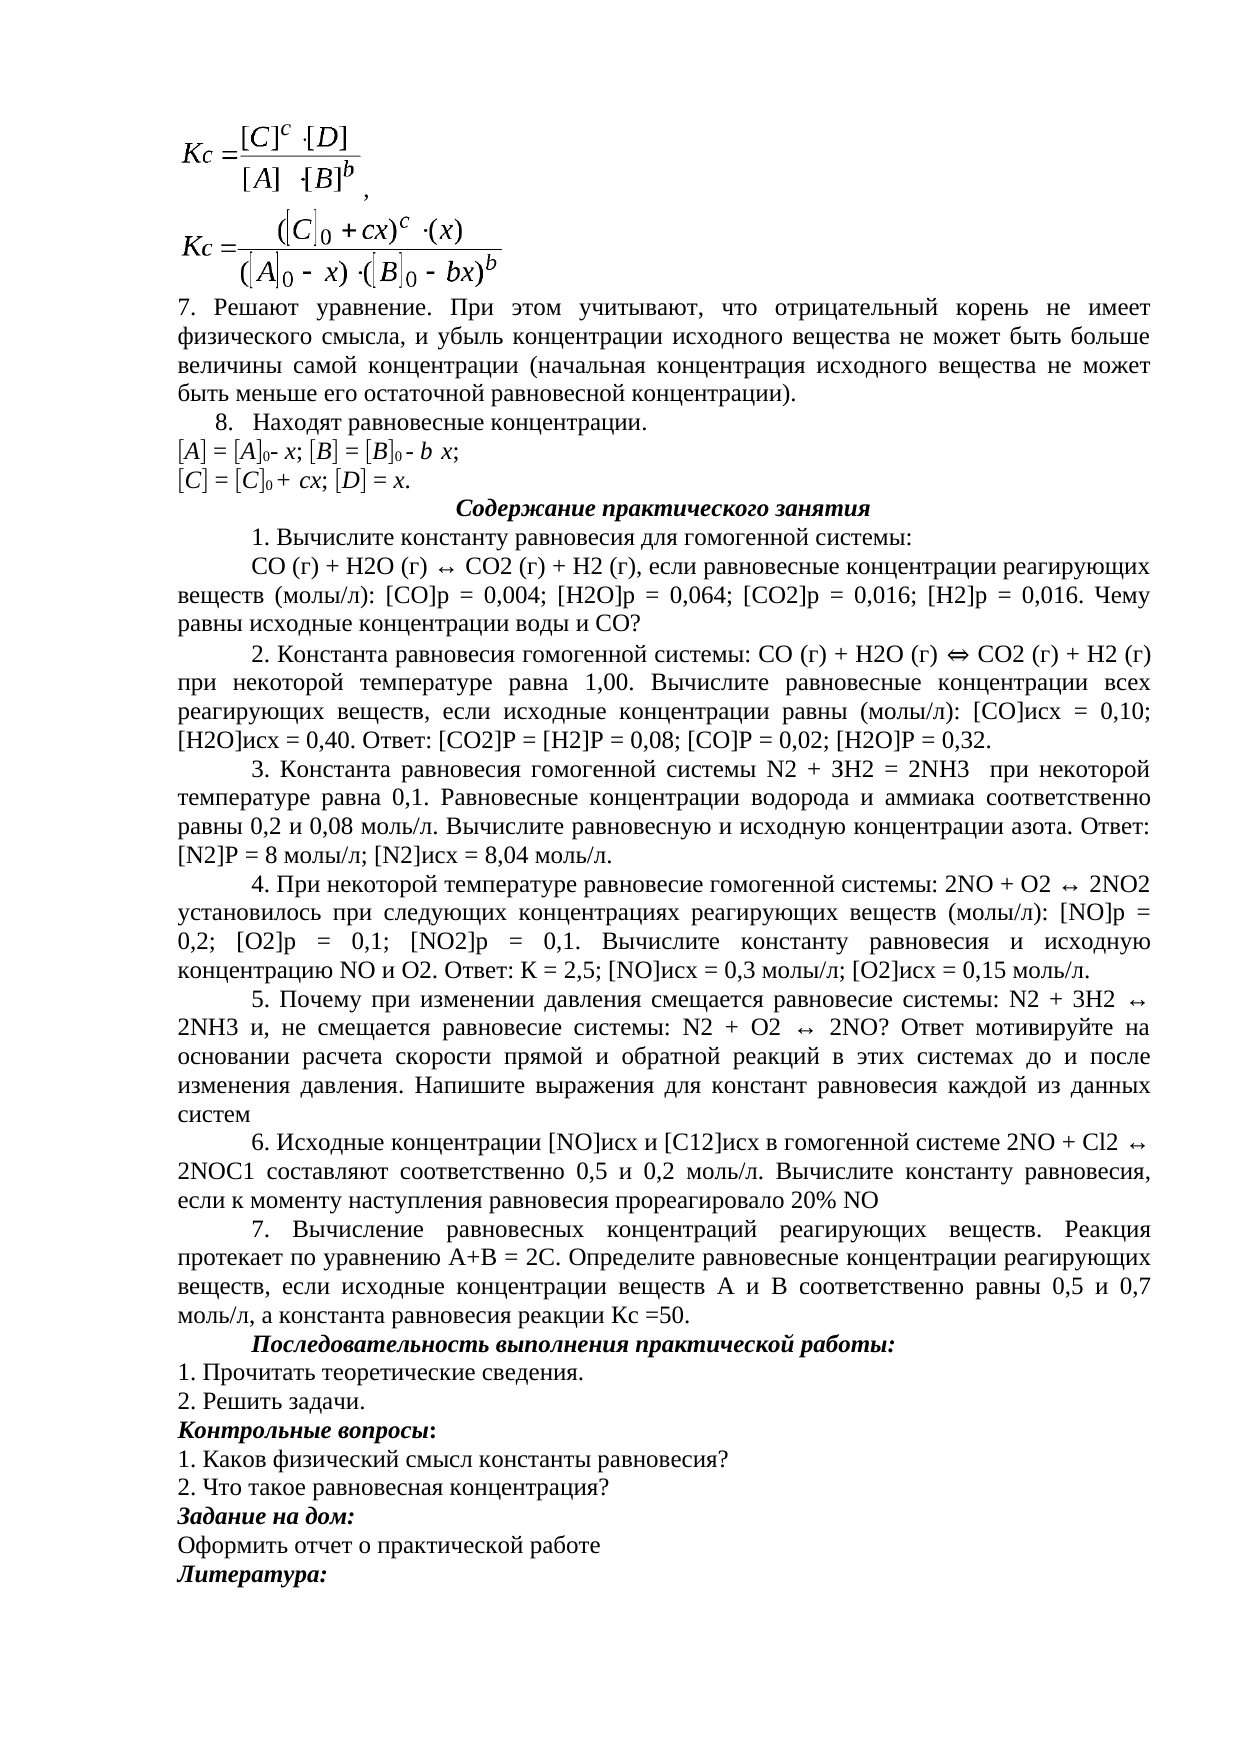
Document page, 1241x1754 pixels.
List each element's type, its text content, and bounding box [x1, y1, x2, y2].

text Последовательность выполнения практической работы: [177, 1329, 1152, 1357]
text , [177, 118, 1152, 203]
text 7. Вычисление равновесных концентраций реагирующих веществ. Реакция протекает по уравнению А+В = 2C. Определите равновесные концентрации реагирующих веществ, если исходные концентрации веществ А и В соответственно равны 0,5 и 0,7 моль/л, а константа равновесия реакции Кс =50. [177, 1214, 1152, 1329]
text 1. Вычислите константу равновесия для гомогенной системы: [177, 522, 1152, 551]
text Задание на дом: [177, 1501, 1152, 1530]
text 4. При некоторой температуре равновесие гомогенной системы: 2NО + O2 ↔ 2NO2 установилось при следующих концентрациях реагирующих веществ (молы/л): [NО]p = 0,2; [О2]р = 0,1; [NO2]р = 0,1. Вычислите константу равновесия и исходную концентрацию NO и O2. Ответ: К = 2,5; [NО]исх = 0,3 молы/л; [О2]исх = 0,15 моль/л. [177, 869, 1152, 984]
text 2. Константа равновесия гомогенной системы: СО (г) + Н2О (г) ⇔ СО2 (г) + Н2 (г) при некоторой температуре равна 1,00. Вычислите равновесные концентрации всех реагирующих веществ, если исходные концентрации равны (молы/л): [СО]исх = 0,10; [Н2О]исх = 0,40. Ответ: [СО2]Р = [Н2]Р = 0,08; [СO]P = 0,02; [Н2O]P = 0,32. [177, 637, 1152, 754]
text 1. Каков физический смысл константы равновесия? [177, 1444, 1152, 1472]
text 6. Исходные концентрации [NО]исх и [С12]исх в гомогенной системе 2NO + Сl2 ↔ 2NOС1 составляют соответственно 0,5 и 0,2 моль/л. Вычислите константу равновесия, если к моменту наступления равновесия прореагировало 20% NО [177, 1127, 1152, 1214]
text 5. Почему при изменении давления смещается равновесие системы: N2 + 3Н2 ↔ 2NH3 и, не смещается равновесие системы: N2 + O2 ↔ 2NO? Ответ мотивируйте на основании расчета скорости прямой и обратной реакций в этих системах до и после изменения давления. Напишите выражения для констант равновесия каждой из данных систем [177, 984, 1152, 1127]
text Контрольные вопросы: [177, 1415, 1152, 1444]
text 2. Что такое равновесная концентрация? [177, 1472, 1152, 1501]
text 7. Решают уравнение. При этом учитывают, что отрицательный корень не имеет физического смысла, и убыль концентрации исходного вещества не может быть больше величины самой концентрации (начальная концентрация исходного вещества не может быть меньше его остаточной равновесной концентрации). [177, 292, 1152, 407]
text 2. Решить задачи. [177, 1386, 1152, 1415]
text C = С0 + cx; D = x. [177, 465, 1152, 493]
text А = А0- x; B = B0 - b x; [177, 436, 1152, 465]
text Оформить отчет о практической работе [177, 1530, 1152, 1559]
text Литература: [177, 1559, 1152, 1587]
picture [177, 203, 507, 293]
text СО (г) + Н2О (г) ↔ СО2 (г) + Н2 (г), если равновесные концентрации реагирующих веществ (молы/л): [СО]р = 0,004; [Н2О]р = 0,064; [СО2]р = 0,016; [Н2]р = 0,016. Чему равны исходные концентрации воды и СО? [177, 551, 1152, 637]
text 1. Прочитать теоретические сведения. [177, 1357, 1152, 1386]
text 3. Константа равновесия гомогенной системы N2 + ЗН2 = 2NH3 при некоторой температуре равна 0,1. Равновесные концентрации водорода и аммиака соответственно равны 0,2 и 0,08 моль/л. Вычислите равновесную и исходную концентрации азота. Ответ: [N2]P = 8 молы/л; [N2]исх = 8,04 моль/л. [177, 754, 1152, 869]
picture [177, 118, 364, 198]
text Содержание практического занятия [177, 493, 1152, 522]
list Находят равновесные концентрации. [215, 407, 1152, 436]
